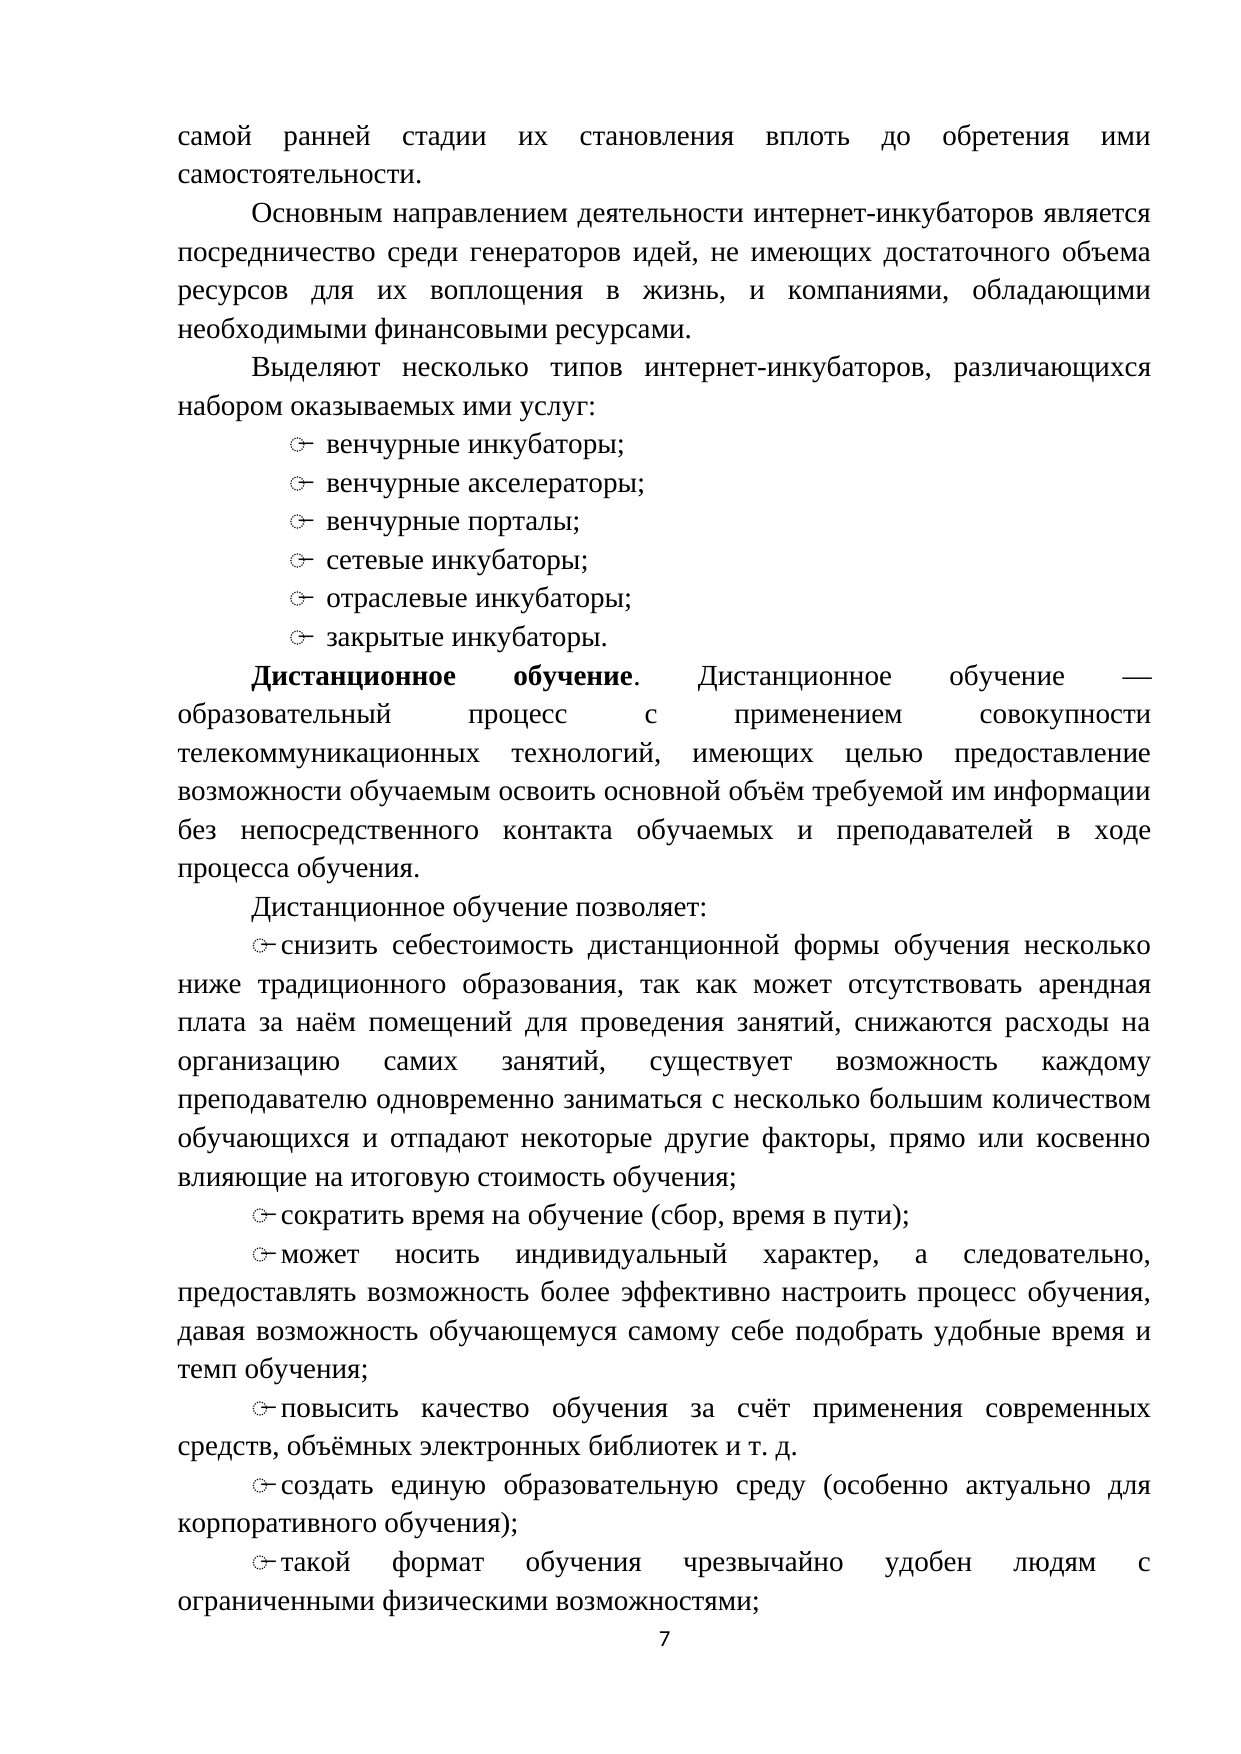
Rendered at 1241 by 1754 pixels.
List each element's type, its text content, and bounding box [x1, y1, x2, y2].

list венчурные инкубаторы; [288, 426, 1152, 460]
text Дистанционное обучение позволяет: [177, 889, 1152, 922]
text Основным направлением деятельности интернет-инкубаторов является посредничество среди генераторов идей, не имеющих достаточного объема ресурсов для их воплощения в жизнь, и компаниями, обладающими необходимыми финансовыми ресурсами. [177, 195, 1152, 344]
list венчурные акселераторы; [288, 465, 1152, 498]
list создать единую образовательную среду (особенно актуально для корпоративного обучения); [177, 1467, 1152, 1539]
list повысить качество обучения за счёт применения современных средств, объёмных электронных библиотек и т. д. [177, 1390, 1152, 1462]
list такой формат обучения чрезвычайно удобен людям с ограниченными физическими возможностями; [177, 1544, 1152, 1616]
list венчурные порталы; [288, 503, 1152, 537]
list отраслевые инкубаторы; [288, 581, 1152, 614]
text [177, 118, 1152, 190]
list сетевые инкубаторы; [288, 542, 1152, 576]
text Выделяют несколько типов интернет-инкубаторов, различающихся набором оказываемых ими услуг: [177, 349, 1152, 421]
list сократить время на обучение (сбор, время в пути); [177, 1197, 1152, 1231]
text Дистанционное обучение. Дистанционное обучение — образовательный процесс с применением совокупности телекоммуникационных технологий, имеющих целью предоставление возможности обучаемым освоить основной объём требуемой им информации без непосредственного контакта обучаемых и преподавателей в ходе процесса обучения. [177, 658, 1152, 884]
list снизить себестоимость дистанционной формы обучения несколько ниже традиционного образования, так как может отсутствовать арендная плата за наём помещений для проведения занятий, снижаются расходы на организацию самих занятий, существует возможность каждому преподавателю одновременно заниматься с несколько большим количеством обучающихся и отпадают некоторые другие факторы, прямо или косвенно влияющие на итоговую стоимость обучения; [177, 927, 1152, 1192]
list может носить индивидуальный характер, а следовательно, предоставлять возможность более эффективно настроить процесс обучения, давая возможность обучающемуся самому себе подобрать удобные время и темп обучения; [177, 1236, 1152, 1385]
list закрытые инкубаторы. [288, 619, 1152, 653]
